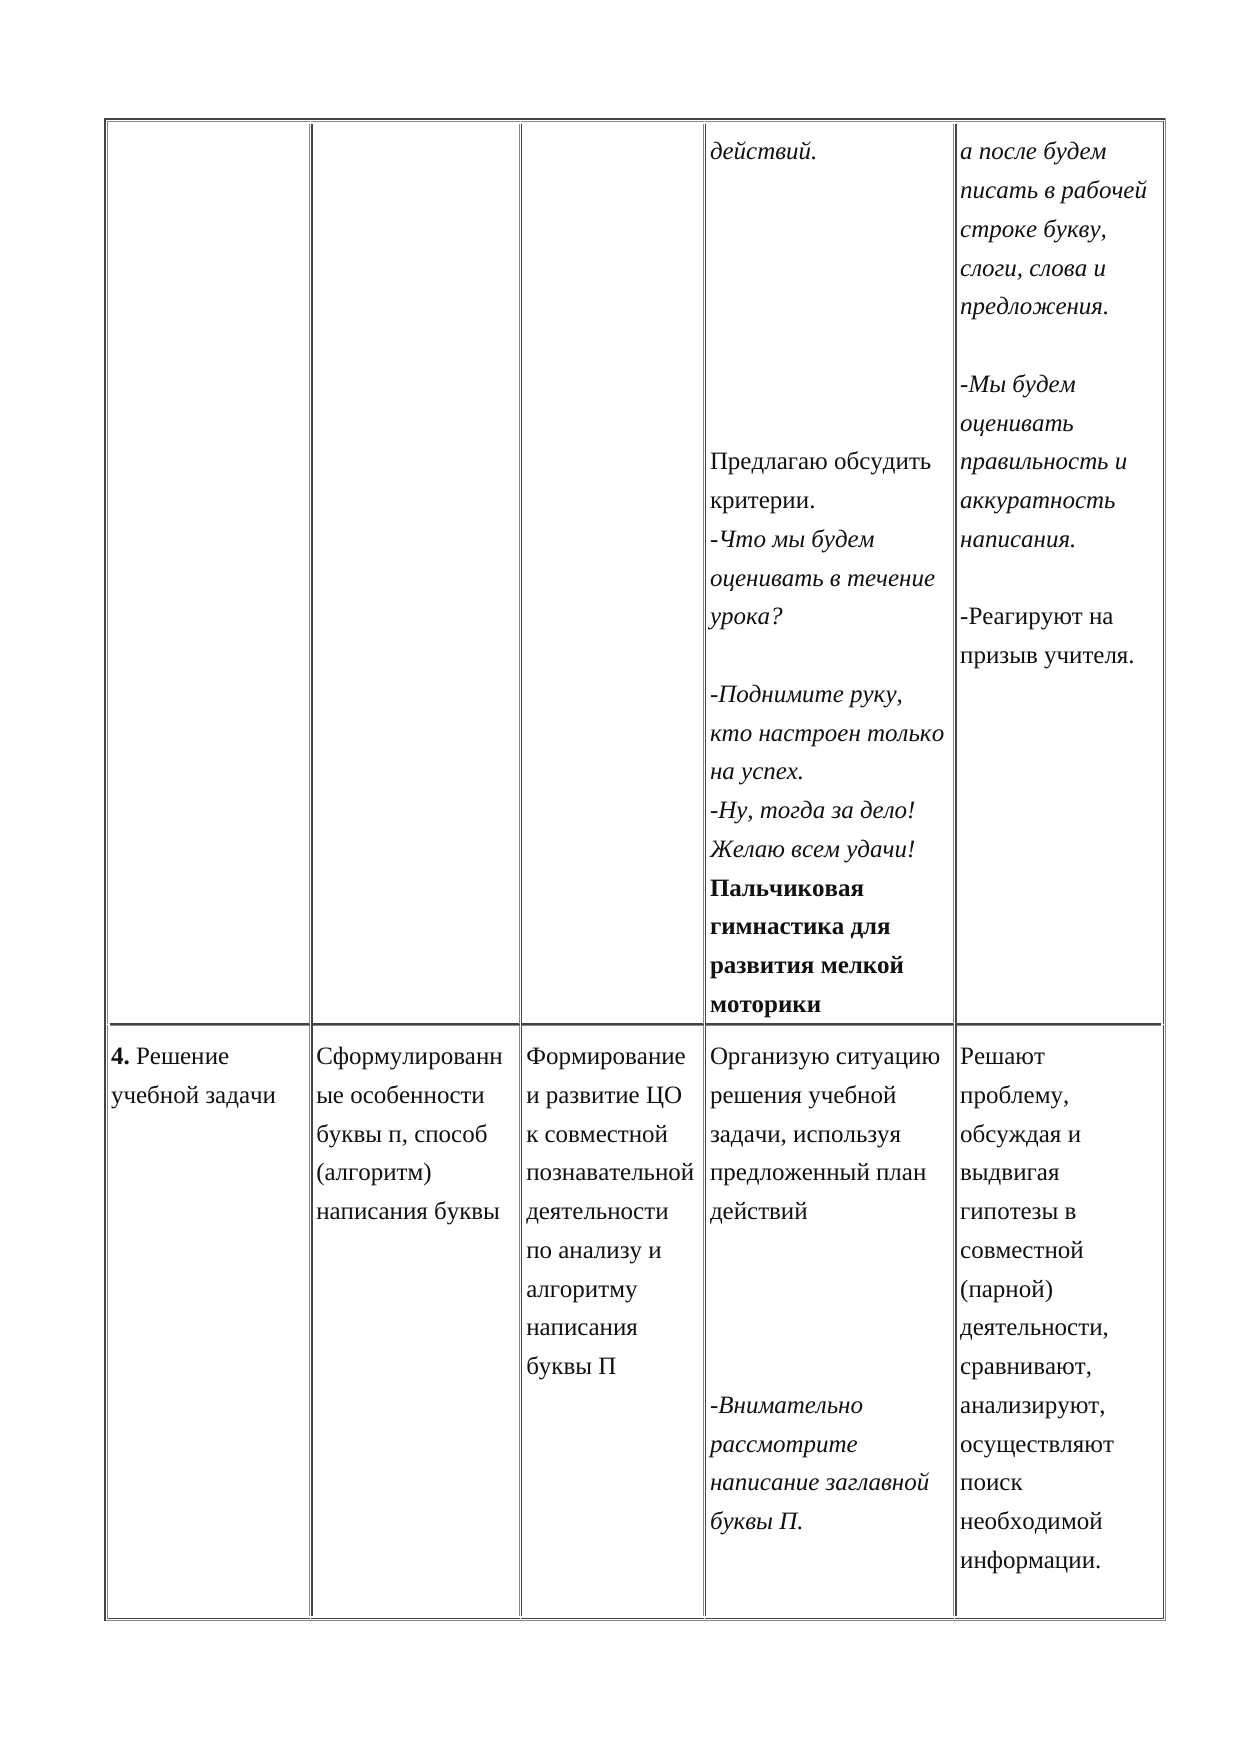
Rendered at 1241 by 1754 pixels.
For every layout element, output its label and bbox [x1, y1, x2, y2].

table_cell [955, 122, 1163, 1023]
table_cell [521, 122, 704, 1023]
table_cell [311, 122, 521, 1023]
table_cell [705, 120, 955, 1023]
table_cell [705, 1023, 955, 1617]
table_cell [108, 120, 311, 1023]
table_cell [311, 1026, 521, 1617]
table_cell [521, 1026, 704, 1617]
table_cell [106, 1023, 311, 1617]
table_cell [955, 1023, 1164, 1617]
